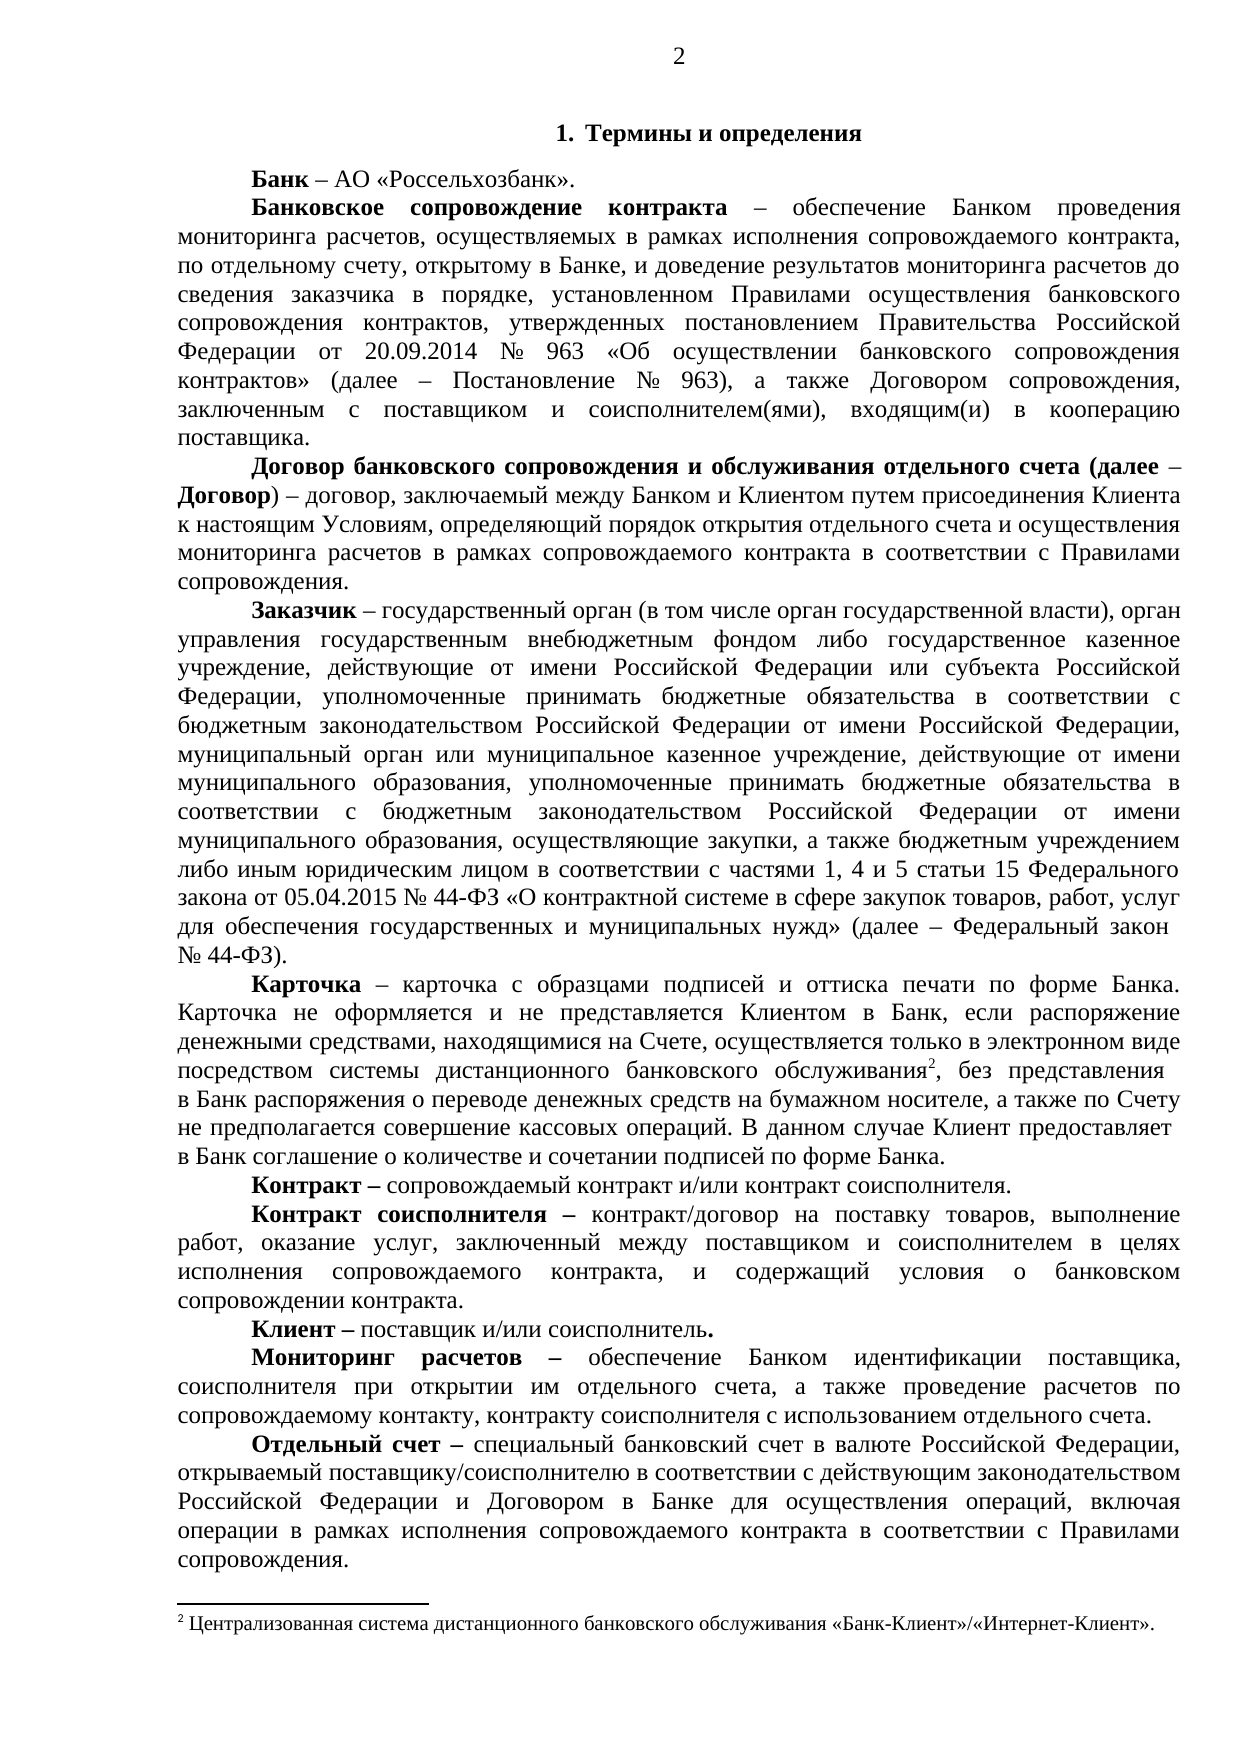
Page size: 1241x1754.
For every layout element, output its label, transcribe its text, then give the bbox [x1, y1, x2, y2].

text Банковское сопровождение контракта – обеспечение Банком проведения мониторинга расчетов, осуществляемых в рамках исполнения сопровождаемого контракта, по отдельному счету, открытому в Банке, и доведение результатов мониторинга расчетов до сведения заказчика в порядке, установленном Правилами осуществления банковского сопровождения контрактов, утвержденных постановлением Правительства Российской Федерации от 20.09.2014 № 963 «Об осуществлении банковского сопровождения контрактов» (далее – Постановление № 963), а также Договором сопровождения, заключенным с поставщиком и соисполнителем(ями), входящим(и) в кооперацию поставщика. [177, 192, 1181, 451]
text Карточка – карточка с образцами подписей и оттиска печати по форме Банка. Карточка не оформляется и не представляется Клиентом в Банк, если распоряжение денежными средствами, находящимися на Счете, осуществляется только в электронном виде посредством системы дистанционного банковского обслуживания, без представления в Банк распоряжения о переводе денежных средств на бумажном носителе, а также по Счету не предполагается совершение кассовых операций. В данном случае Клиент предоставляет в Банк соглашение о количестве и сочетании подписей по форме Банка. [177, 969, 1181, 1170]
text Мониторинг расчетов – обеспечение Банком идентификации поставщика, соисполнителя при открытии им отдельного счета, а также проведение расчетов по сопровождаемому контакту, контракту соисполнителя с использованием отдельного счета. [177, 1342, 1181, 1429]
text Отдельный счет – специальный банковский счет в валюте Российской Федерации, открываемый поставщику/соисполнителю в соответствии с действующим законодательством Российской Федерации и Договором в Банке для осуществления операций, включая операции в рамках исполнения сопровождаемого контракта в соответствии с Правилами сопровождения. [177, 1429, 1181, 1572]
text Заказчик – государственный орган (в том числе орган государственной власти), орган управления государственным внебюджетным фондом либо государственное казенное учреждение, действующие от имени Российской Федерации или субъекта Российской Федерации, уполномоченные принимать бюджетные обязательства в соответствии с бюджетным законодательством Российской Федерации от имени Российской Федерации, муниципальный орган или муниципальное казенное учреждение, действующие от имени муниципального образования, уполномоченные принимать бюджетные обязательства в соответствии с бюджетным законодательством Российской Федерации от имени муниципального образования, осуществляющие закупки, а также бюджетным учреждением либо иным юридическим лицом в соответствии с частями 1, 4 и 5 статьи 15 Федерального закона от 05.04.2015 № 44-ФЗ «О контрактной системе в сфере закупок товаров, работ, услуг для обеспечения государственных и муниципальных нужд» (далее – Федеральный закон № 44-ФЗ). [177, 595, 1181, 969]
text Контракт – сопровождаемый контракт и/или контракт соисполнителя. [177, 1170, 1181, 1199]
list Термины и определения [177, 118, 1240, 147]
text Клиент – поставщик и/или соисполнитель. [177, 1314, 1181, 1342]
text Банк – АО «Россельхозбанк». [177, 164, 1181, 192]
text Договор банковского сопровождения и обслуживания отдельного счета (далее – Договор) – договор, заключаемый между Банком и Клиентом путем присоединения Клиента к настоящим Условиям, определяющий порядок открытия отдельного счета и осуществления мониторинга расчетов в рамках сопровождаемого контракта в соответствии с Правилами сопровождения. [177, 451, 1181, 595]
text Контракт соисполнителя – контракт/договор на поставку товаров, выполнение работ, оказание услуг, заключенный между поставщиком и соисполнителем в целях исполнения сопровождаемого контракта, и содержащий условия о банковском сопровождении контракта. [177, 1199, 1181, 1314]
